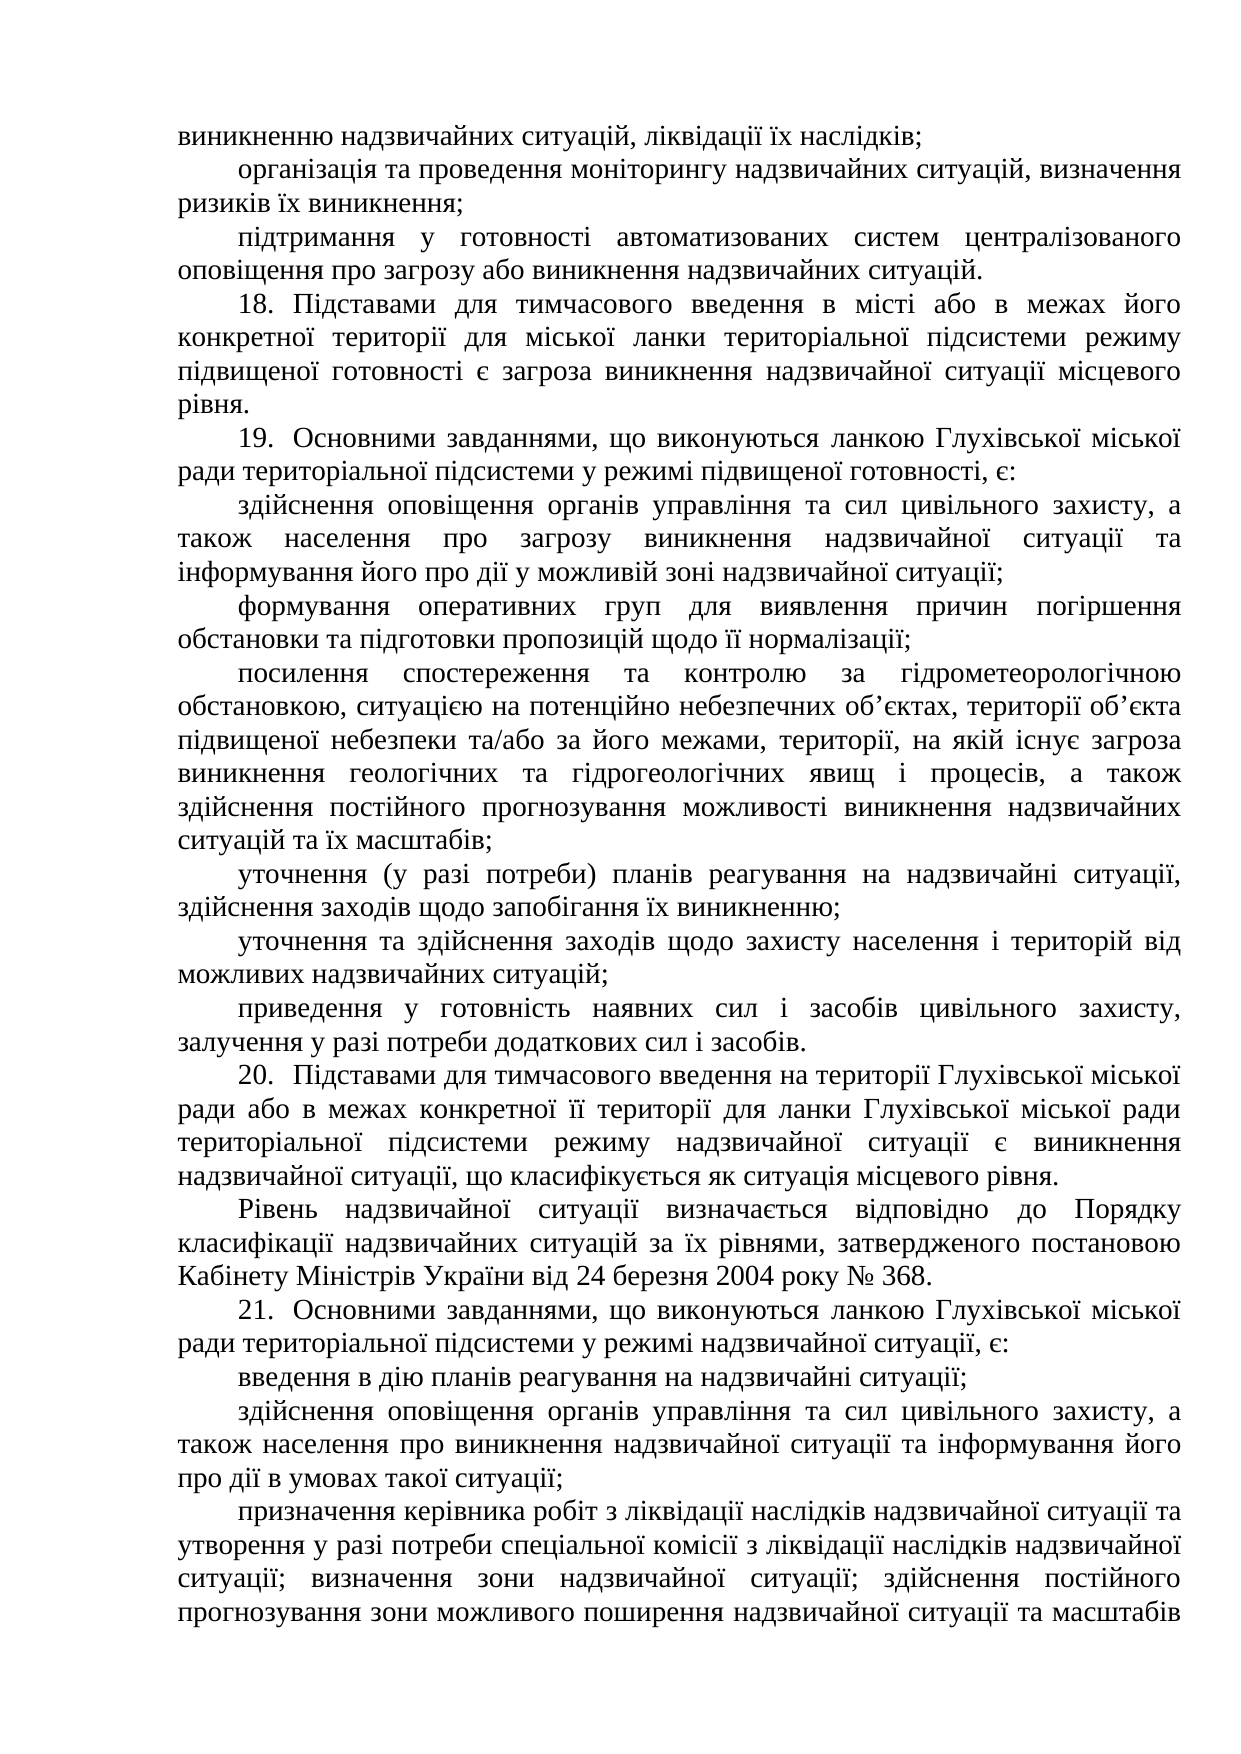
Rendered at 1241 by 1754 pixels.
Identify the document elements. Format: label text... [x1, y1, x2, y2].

text приведення у готовність наявних сил і засобів цивільного захисту, залучення у разі потреби додаткових сил і засобів. [177, 990, 1181, 1057]
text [177, 118, 1181, 152]
text посилення спостереження та контролю за гідрометеорологічною обстановкою, ситуацією на потенційно небезпечних обʼєктах, території обʼєкта підвищеної небезпеки та/або за його межами, території, на якій існує загроза виникнення геологічних та гідрогеологічних явищ і процесів, а також здійснення постійного прогнозування можливості виникнення надзвичайних ситуацій та їх масштабів; [177, 655, 1181, 856]
text формування оперативних груп для виявлення причин погіршення обстановки та підготовки пропозицій щодо її нормалізації; [177, 588, 1181, 655]
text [177, 1493, 1181, 1627]
list Основними завданнями, що виконуються ланкою Глухівської міської ради територіальної підсистеми у режимі надзвичайної ситуації, є: [177, 1292, 1181, 1359]
text уточнення (у разі потреби) планів реагування на надзвичайні ситуації, здійснення заходів щодо запобігання їх виникненню; [177, 856, 1181, 923]
text Рівень надзвичайної ситуації визначається відповідно до Порядку класифікації надзвичайних ситуацій за їх рівнями, затвердженого постановою Кабінету Міністрів України від 24 березня 2004 року № 368. [177, 1191, 1181, 1292]
text здійснення оповіщення органів управління та сил цивільного захисту, а також населення про виникнення надзвичайної ситуації та інформування його про дії в умовах такої ситуації; [177, 1393, 1181, 1493]
list Підставами для тимчасового введення на території Глухівської міської ради або в межах конкретної її території для ланки Глухівської міської ради територіальної підсистеми режиму надзвичайної ситуації є виникнення надзвичайної ситуації, що класифікується як ситуація місцевого рівня. [177, 1057, 1181, 1191]
text введення в дію планів реагування на надзвичайні ситуації; [177, 1359, 1181, 1393]
text здійснення оповіщення органів управління та сил цивільного захисту, а також населення про загрозу виникнення надзвичайної ситуації та інформування його про дії у можливій зоні надзвичайної ситуації; [177, 487, 1181, 588]
list Підставами для тимчасового введення в місті або в межах його конкретної території для міської ланки територіальної підсистеми режиму підвищеної готовності є загроза виникнення надзвичайної ситуації місцевого рівня. [177, 286, 1181, 420]
text підтримання у готовності автоматизованих систем централізованого оповіщення про загрозу або виникнення надзвичайних ситуацій. [177, 219, 1181, 286]
text організація та проведення моніторингу надзвичайних ситуацій, визначення ризиків їх виникнення; [177, 152, 1181, 219]
list Основними завданнями, що виконуються ланкою Глухівської міської ради територіальної підсистеми у режимі підвищеної готовності, є: [177, 420, 1181, 487]
text уточнення та здійснення заходів щодо захисту населення і територій від можливих надзвичайних ситуацій; [177, 923, 1181, 990]
